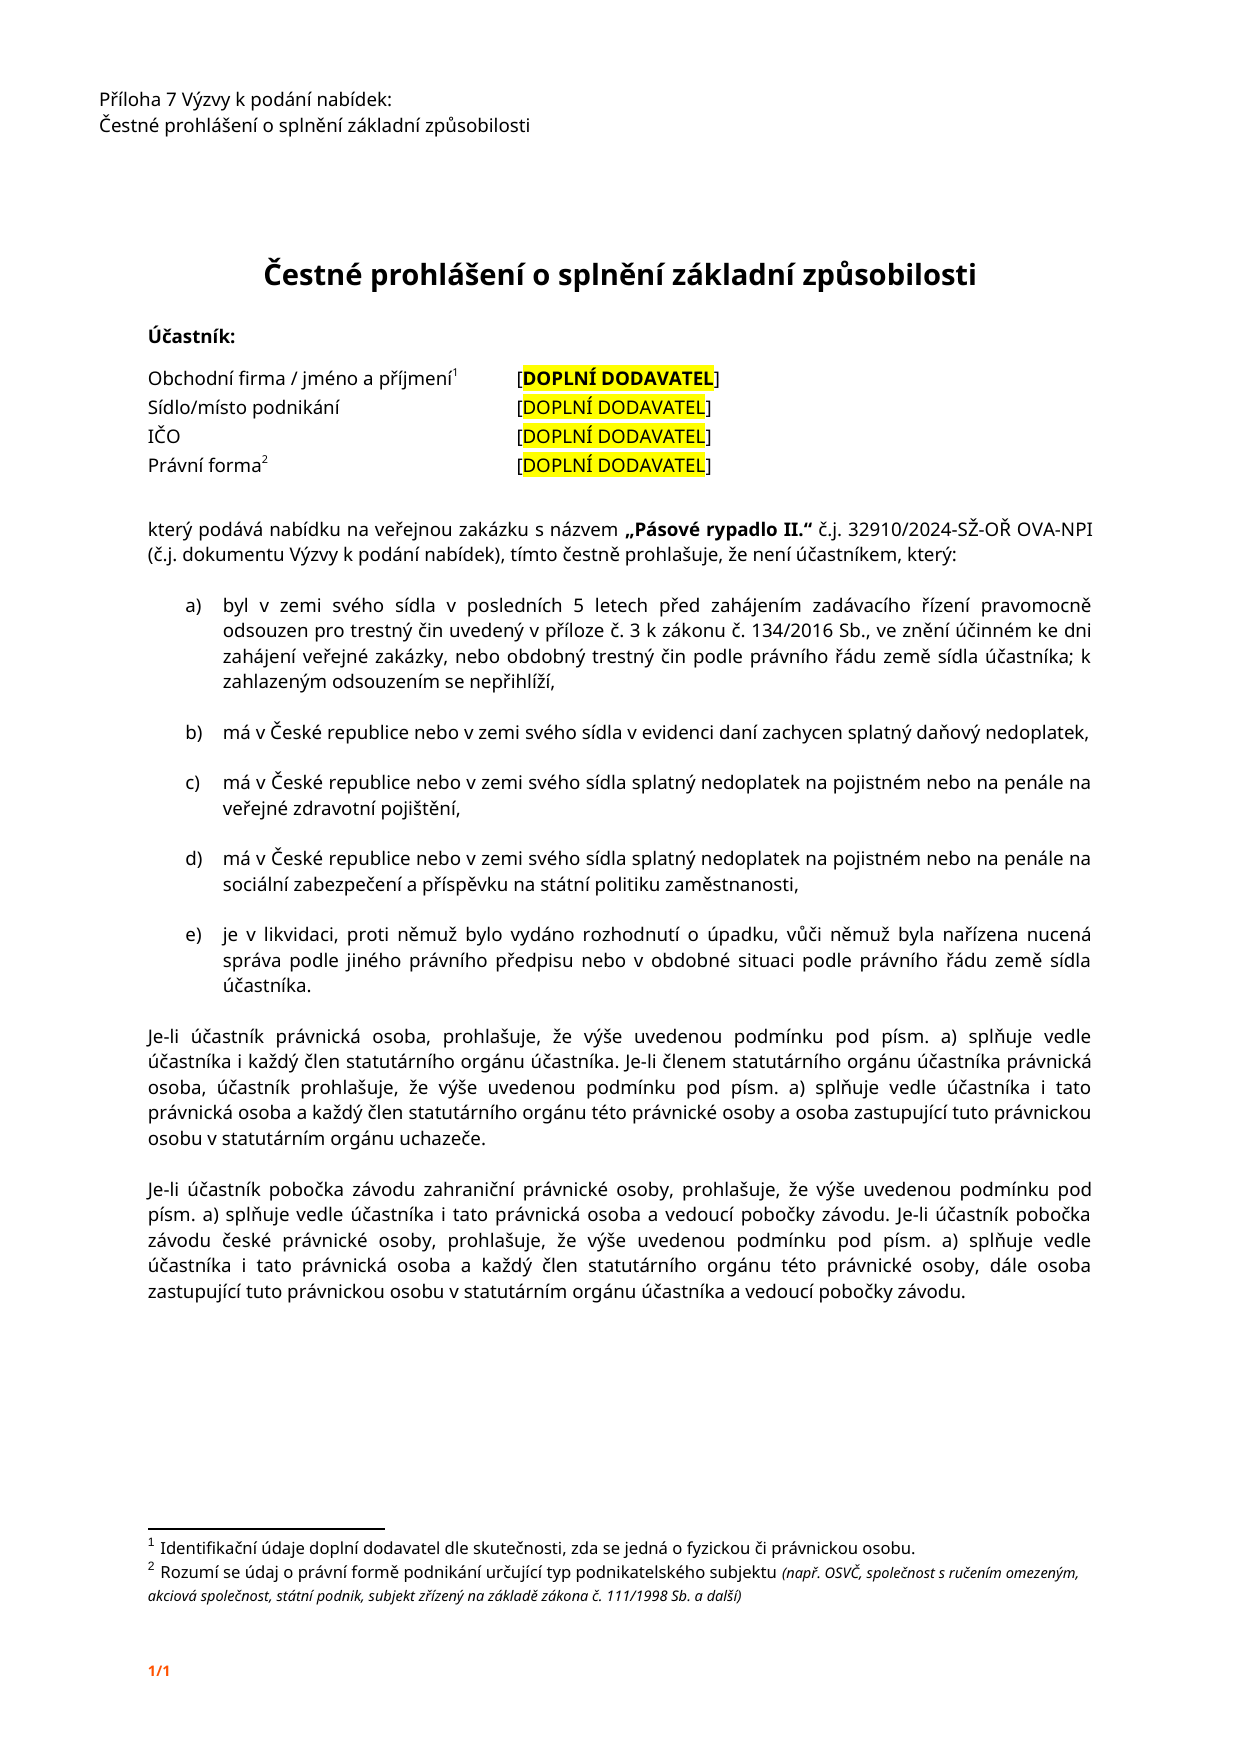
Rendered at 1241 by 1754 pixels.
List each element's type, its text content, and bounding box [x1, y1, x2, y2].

list má v České republice nebo v zemi svého sídla v evidenci daní zachycen splatný daňový nedoplatek, [185, 719, 1093, 744]
list byl v zemi svého sídla v posledních 5 letech před zahájením zadávacího řízení pravomocně odsouzen pro trestný čin uvedený v příloze č. 3 k zákonu č. 134/2016 Sb., ve znění účinném ke dni zahájení veřejné zakázky, nebo obdobný trestný čin podle právního řádu země sídla účastníka; k zahlazeným odsouzením se nepřihlíží, [185, 592, 1093, 694]
list je v likvidaci, proti němuž bylo vydáno rozhodnutí o úpadku, vůči němuž byla nařízena nucená správa podle jiného právního předpisu nebo v obdobné situaci podle právního řádu země sídla účastníka. [185, 922, 1093, 998]
text který podává nabídku na veřejnou zakázku s názvem „Pásové rypadlo II.“ č.j. 32910/2024-SŽ-OŘ OVA-NPI (č.j. dokumentu Výzvy k podání nabídek), tímto čestně prohlašuje, že není účastníkem, který: [148, 516, 1093, 567]
list má v České republice nebo v zemi svého sídla splatný nedoplatek na pojistném nebo na penále na veřejné zdravotní pojištění, [185, 769, 1093, 821]
list má v České republice nebo v zemi svého sídla splatný nedoplatek na pojistném nebo na penále na sociální zabezpečení a příspěvku na státní politiku zaměstnanosti, [185, 846, 1093, 897]
text IČO [148, 420, 1093, 449]
text Je-li účastník pobočka závodu zahraniční právnické osoby, prohlašuje, že výše uvedenou podmínku pod písm. a) splňuje vedle účastníka i tato právnická osoba a vedoucí pobočky závodu. Je-li účastník pobočka závodu české právnické osoby, prohlašuje, že výše uvedenou podmínku pod písm. a) splňuje vedle účastníka i tato právnická osoba a každý člen statutárního orgánu této právnické osoby, dále osoba zastupující tuto právnickou osobu v statutárním orgánu účastníka a vedoucí pobočky závodu. [148, 1176, 1093, 1304]
text Účastník: [148, 318, 1093, 349]
text Sídlo/místo podnikání [DOPLNÍ DODAVATEL] [148, 391, 1093, 420]
title Čestné prohlášení o splnění základní způsobilosti [148, 254, 1093, 293]
text Je-li účastník právnická osoba, prohlašuje, že výše uvedenou podmínku pod písm. a) splňuje vedle účastníka i každý člen statutárního orgánu účastníka. Je-li členem statutárního orgánu účastníka právnická osoba, účastník prohlašuje, že výše uvedenou podmínku pod písm. a) splňuje vedle účastníka i tato právnická osoba a každý člen statutárního orgánu této právnické osoby a osoba zastupující tuto právnickou osobu v statutárním orgánu uchazeče. [148, 1023, 1093, 1151]
text Obchodní firma / jméno a příjmení [148, 362, 1093, 391]
text Právní forma [148, 449, 1093, 478]
